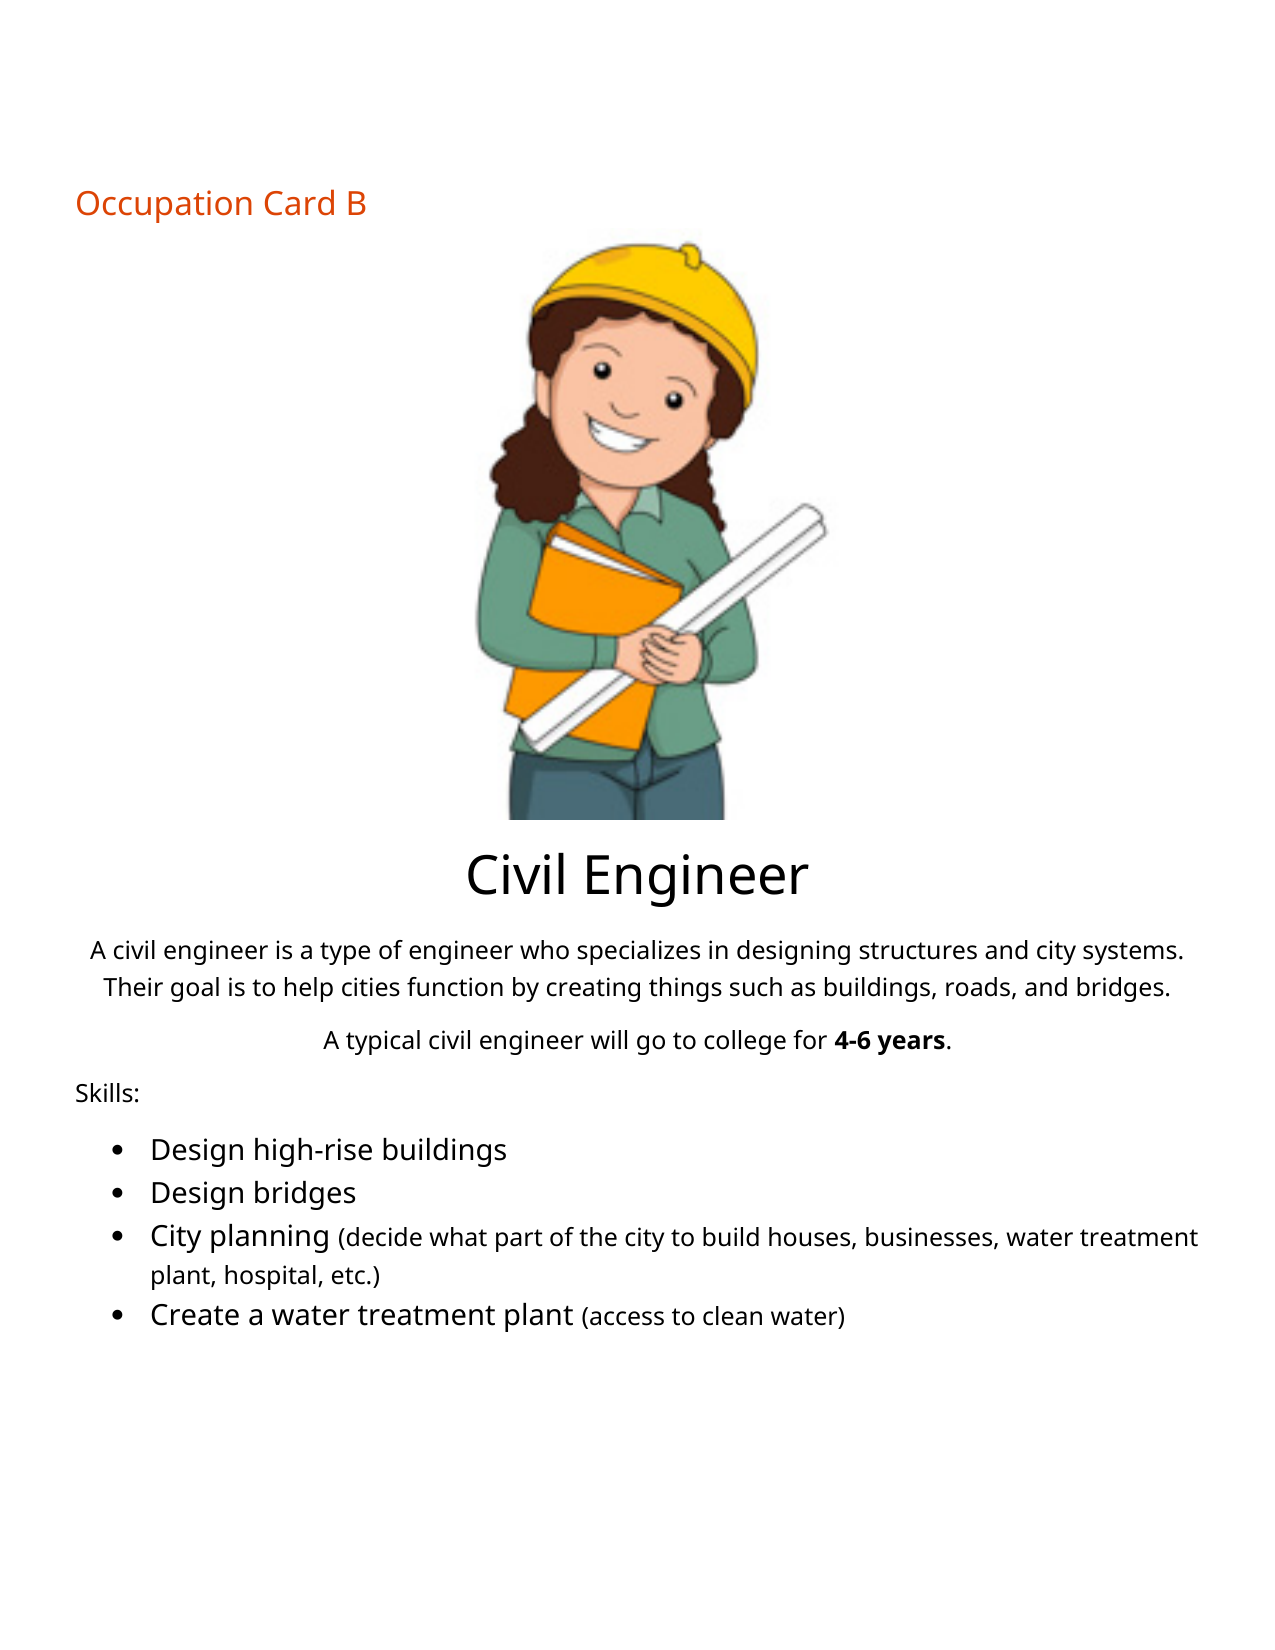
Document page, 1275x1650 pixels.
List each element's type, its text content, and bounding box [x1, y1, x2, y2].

subtitle Occupation Card B [75, 179, 1200, 225]
picture [387, 228, 888, 820]
list City planning (decide what part of the city to build houses, businesses, water treatment plant, hospital, etc.) [112, 1215, 1200, 1292]
text A typical civil engineer will go to college for 4-6 years. [75, 1023, 1200, 1057]
list Design bridges [112, 1172, 1200, 1212]
text Skills: [75, 1076, 1200, 1110]
list Create a water treatment plant (access to clean water) [112, 1294, 1200, 1334]
text Civil Engineer [75, 836, 1200, 910]
list Design high-rise buildings [112, 1129, 1200, 1169]
text A civil engineer is a type of engineer who specializes in designing structures and city systems. Their goal is to help cities function by creating things such as buildings, roads, and bridges. [75, 932, 1200, 1003]
